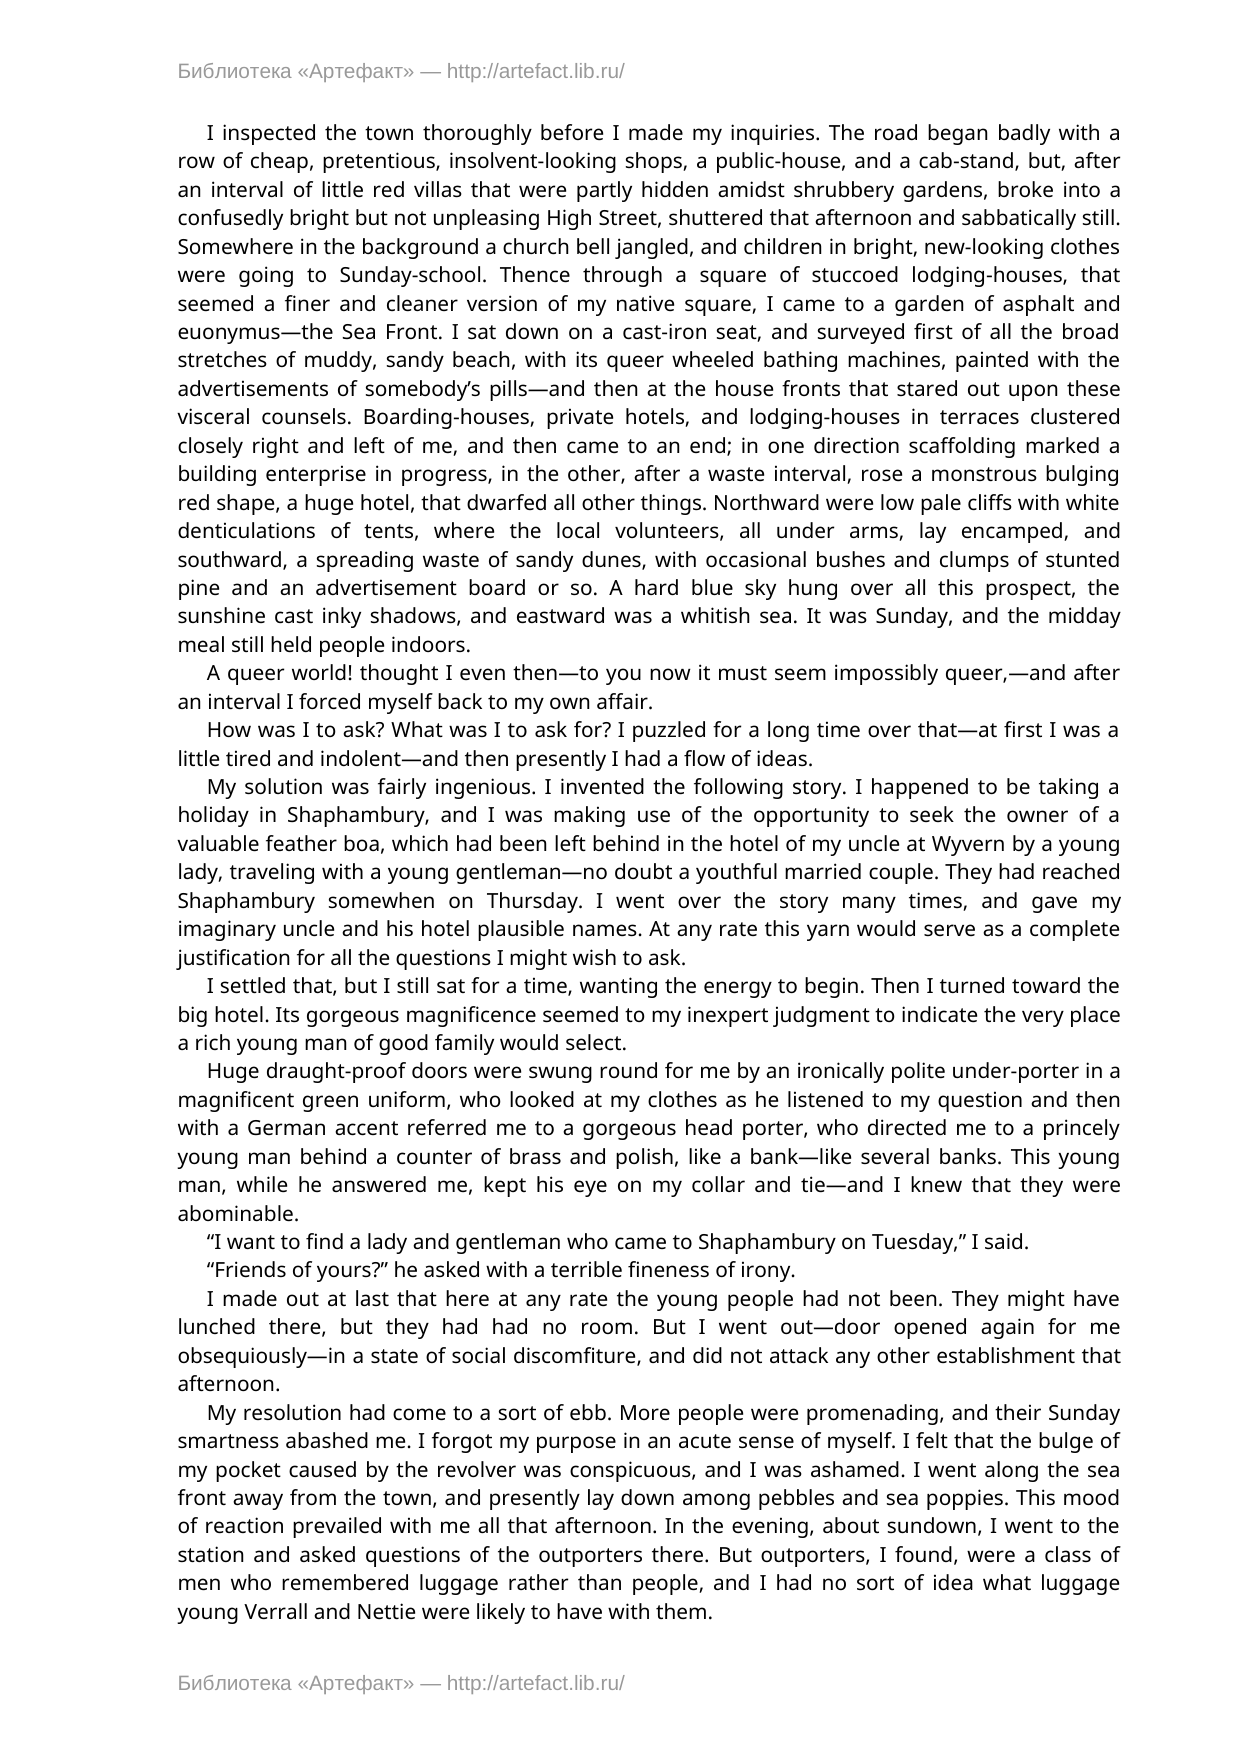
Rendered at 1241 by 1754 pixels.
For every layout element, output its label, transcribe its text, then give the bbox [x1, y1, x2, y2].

text I settled that, but I still sat for a time, wanting the energy to begin. Then I turned toward the big hotel. Its gorgeous magnificence seemed to my inexpert judgment to indicate the very place a rich young man of good family would select. [177, 971, 1122, 1057]
text My resolution had come to a sort of ebb. More people were promenading, and their Sunday smartness abashed me. I forgot my purpose in an acute sense of myself. I felt that the bulge of my pocket caused by the revolver was conspicuous, and I was ashamed. I went along the sea front away from the town, and presently lay down among pebbles and sea poppies. This mood of reaction prevailed with me all that afternoon. In the evening, about sundown, I went to the station and asked questions of the outporters there. But outporters, I found, were a class of men who remembered luggage rather than people, and I had no sort of idea what luggage young Verrall and Nettie were likely to have with them. [177, 1398, 1122, 1625]
text I inspected the town thoroughly before I made my inquiries. The road began badly with a row of cheap, pretentious, insolvent-looking shops, a public-house, and a cab-stand, but, after an interval of little red villas that were partly hidden amidst shrubbery gardens, broke into a confusedly bright but not unpleasing High Street, shuttered that afternoon and sabbatically still. Somewhere in the background a church bell jangled, and children in bright, new-looking clothes were going to Sunday-school. Thence through a square of stuccoed lodging-houses, that seemed a finer and cleaner version of my native square, I came to a garden of asphalt and euonymus—the Sea Front. I sat down on a cast-iron seat, and surveyed first of all the broad stretches of muddy, sandy beach, with its queer wheeled bathing machines, painted with the advertisements of somebody’s pills—and then at the house fronts that stared out upon these visceral counsels. Boarding-houses, private hotels, and lodging-houses in terraces clustered closely right and left of me, and then came to an end; in one direction scaffolding marked a building enterprise in progress, in the other, after a waste interval, rose a monstrous bulging red shape, a huge hotel, that dwarfed all other things. Northward were low pale cliffs with white denticulations of tents, where the local volunteers, all under arms, lay encamped, and southward, a spreading waste of sandy dunes, with occasional bushes and clumps of stunted pine and an advertisement board or so. A hard blue sky hung over all this prospect, the sunshine cast inky shadows, and eastward was a whitish sea. It was Sunday, and the midday meal still held people indoors. [177, 118, 1122, 658]
text Huge draught-proof doors were swung round for me by an ironically polite under-porter in a magnificent green uniform, who looked at my clothes as he listened to my question and then with a German accent referred me to a gorgeous head porter, who directed me to a princely young man behind a counter of brass and polish, like a bank—like several banks. This young man, while he answered me, kept his eye on my collar and tie—and I knew that they were abominable. [177, 1057, 1122, 1227]
text How was I to ask? What was I to ask for? I puzzled for a long time over that—at first I was a little tired and indolent—and then presently I had a flow of ideas. [177, 715, 1122, 772]
text A queer world! thought I even then—to you now it must seem impossibly queer,—and after an interval I forced myself back to my own affair. [177, 658, 1122, 715]
text “Friends of yours?” he asked with a terrible fineness of irony. [177, 1256, 1122, 1284]
text I made out at last that here at any rate the young people had not been. They might have lunched there, but they had had no room. But I went out—door opened again for me obsequiously—in a state of social discomfiture, and did not attack any other establishment that afternoon. [177, 1284, 1122, 1398]
text My solution was fairly ingenious. I invented the following story. I happened to be taking a holiday in Shaphambury, and I was making use of the opportunity to seek the owner of a valuable feather boa, which had been left behind in the hotel of my uncle at Wyvern by a young lady, traveling with a young gentleman—no doubt a youthful married couple. They had reached Shaphambury somewhen on Thursday. I went over the story many times, and gave my imaginary uncle and his hotel plausible names. At any rate this yarn would serve as a complete justification for all the questions I might wish to ask. [177, 772, 1122, 971]
text “I want to find a lady and gentleman who came to Shaphambury on Tuesday,” I said. [177, 1227, 1122, 1256]
